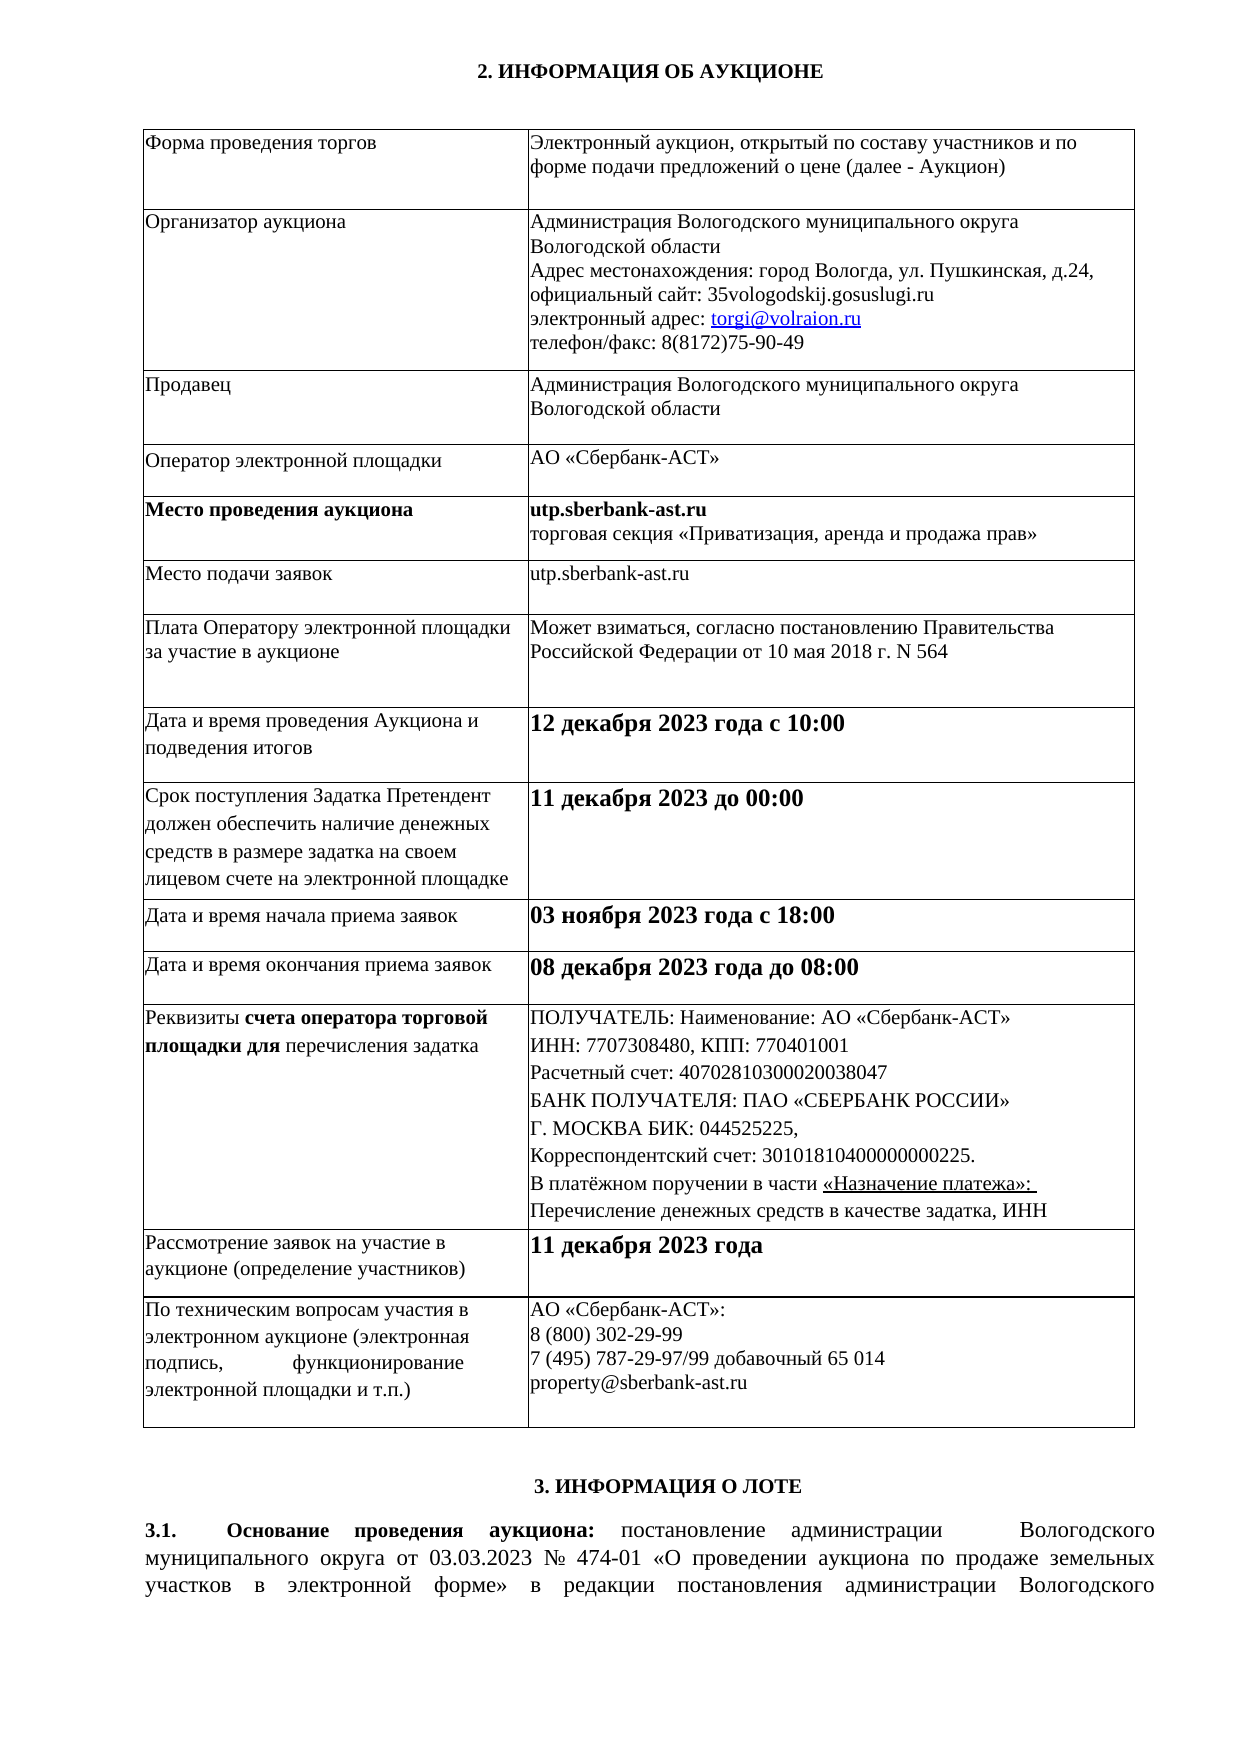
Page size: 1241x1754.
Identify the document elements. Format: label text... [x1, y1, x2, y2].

table_cell Плата Оператору электронной площадки за участие в аукционе [144, 615, 528, 707]
table_cell Дата и время окончания приема заявок [144, 952, 528, 1004]
table_cell Оператор электронной площадки [144, 445, 528, 496]
text 3. ИНФОРМАЦИЯ О ЛОТЕ [145, 1474, 1156, 1498]
table_cell 03 ноября 2023 года с 18:00 [529, 900, 1134, 951]
table_cell 12 декабря 2023 года с 10:00 [529, 708, 1134, 782]
table_cell 11 декабря 2023 до 00:00 [529, 783, 1134, 899]
table_cell АО «Сбербанк-АСТ» [529, 445, 1134, 496]
table_cell 11 декабря 2023 года [529, 1230, 1134, 1296]
table_cell Дата и время проведения Аукциона и подведения итогов [144, 708, 528, 782]
table_cell Продавец [144, 371, 528, 444]
table_cell Администрация Вологодского муниципального округа Вологодской области Адрес местонахождения: город Вологда, ул. Пушкинская, д.24, официальный сайт: 35vologodskij.gosuslugi.ru электронный адрес: torgi@volraion.ru телефон/факс: 8(8172)75-90-49 [529, 210, 1134, 370]
table_cell utp.sberbank-ast.ru [529, 561, 1134, 614]
table_cell Организатор аукциона [144, 210, 528, 370]
table_header Форма проведения торгов [144, 130, 528, 208]
table_cell Может взиматься, согласно постановлению Правительства Российской Федерации от 10 мая 2018 г. N 564 [529, 615, 1134, 707]
table_cell Рассмотрение заявок на участие в аукционе (определение участников) [144, 1230, 528, 1296]
table_cell 08 декабря 2023 года до 08:00 [529, 952, 1134, 1004]
table_cell utp.sberbank-ast.ru торговая секция «Приватизация, аренда и продажа прав» [529, 497, 1134, 560]
table_cell Реквизиты счета оператора торговой площадки для перечисления задатка [144, 1005, 528, 1229]
table_header Электронный аукцион, открытый по составу участников и по форме подачи предложений о цене (далее - Аукцион) [529, 130, 1134, 208]
table_cell По техническим вопросам участия в электронном аукционе (электронная подпись, функционирование электронной площадки и т.п.) [144, 1298, 528, 1427]
table_cell Администрация Вологодского муниципального округа Вологодской области [529, 371, 1134, 444]
table_cell АО «Сбербанк-АСТ»: 8 (800) 302-29-99 7 (495) 787-29-97/99 добавочный 65 014 property@sberbank-ast.ru [529, 1298, 1134, 1427]
table_cell Место проведения аукциона [144, 497, 528, 560]
table_cell Срок поступления Задатка Претендент должен обеспечить наличие денежных средств в размере задатка на своем лицевом счете на электронной площадке [144, 783, 528, 899]
table_cell Дата и время начала приема заявок [144, 900, 528, 951]
text 2. ИНФОРМАЦИЯ ОБ АУКЦИОНЕ [145, 59, 1156, 83]
table_cell Место подачи заявок [144, 561, 528, 614]
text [145, 1516, 1156, 1598]
table_cell ПОЛУЧАТЕЛЬ: Наименование: АО «Сбербанк-АСТ» ИНН: 7707308480, КПП: 770401001 Расчетный счет: 40702810300020038047 БАНК ПОЛУЧАТЕЛЯ: ПАО «СБЕРБАНК РОССИИ» Г. МОСКВА БИК: 044525225, Корреспондентский счет: 30101810400000000225. В платёжном поручении в части «Назначение платежа»: Перечисление денежных средств в качестве задатка, ИНН плательщика. [529, 1005, 1134, 1229]
